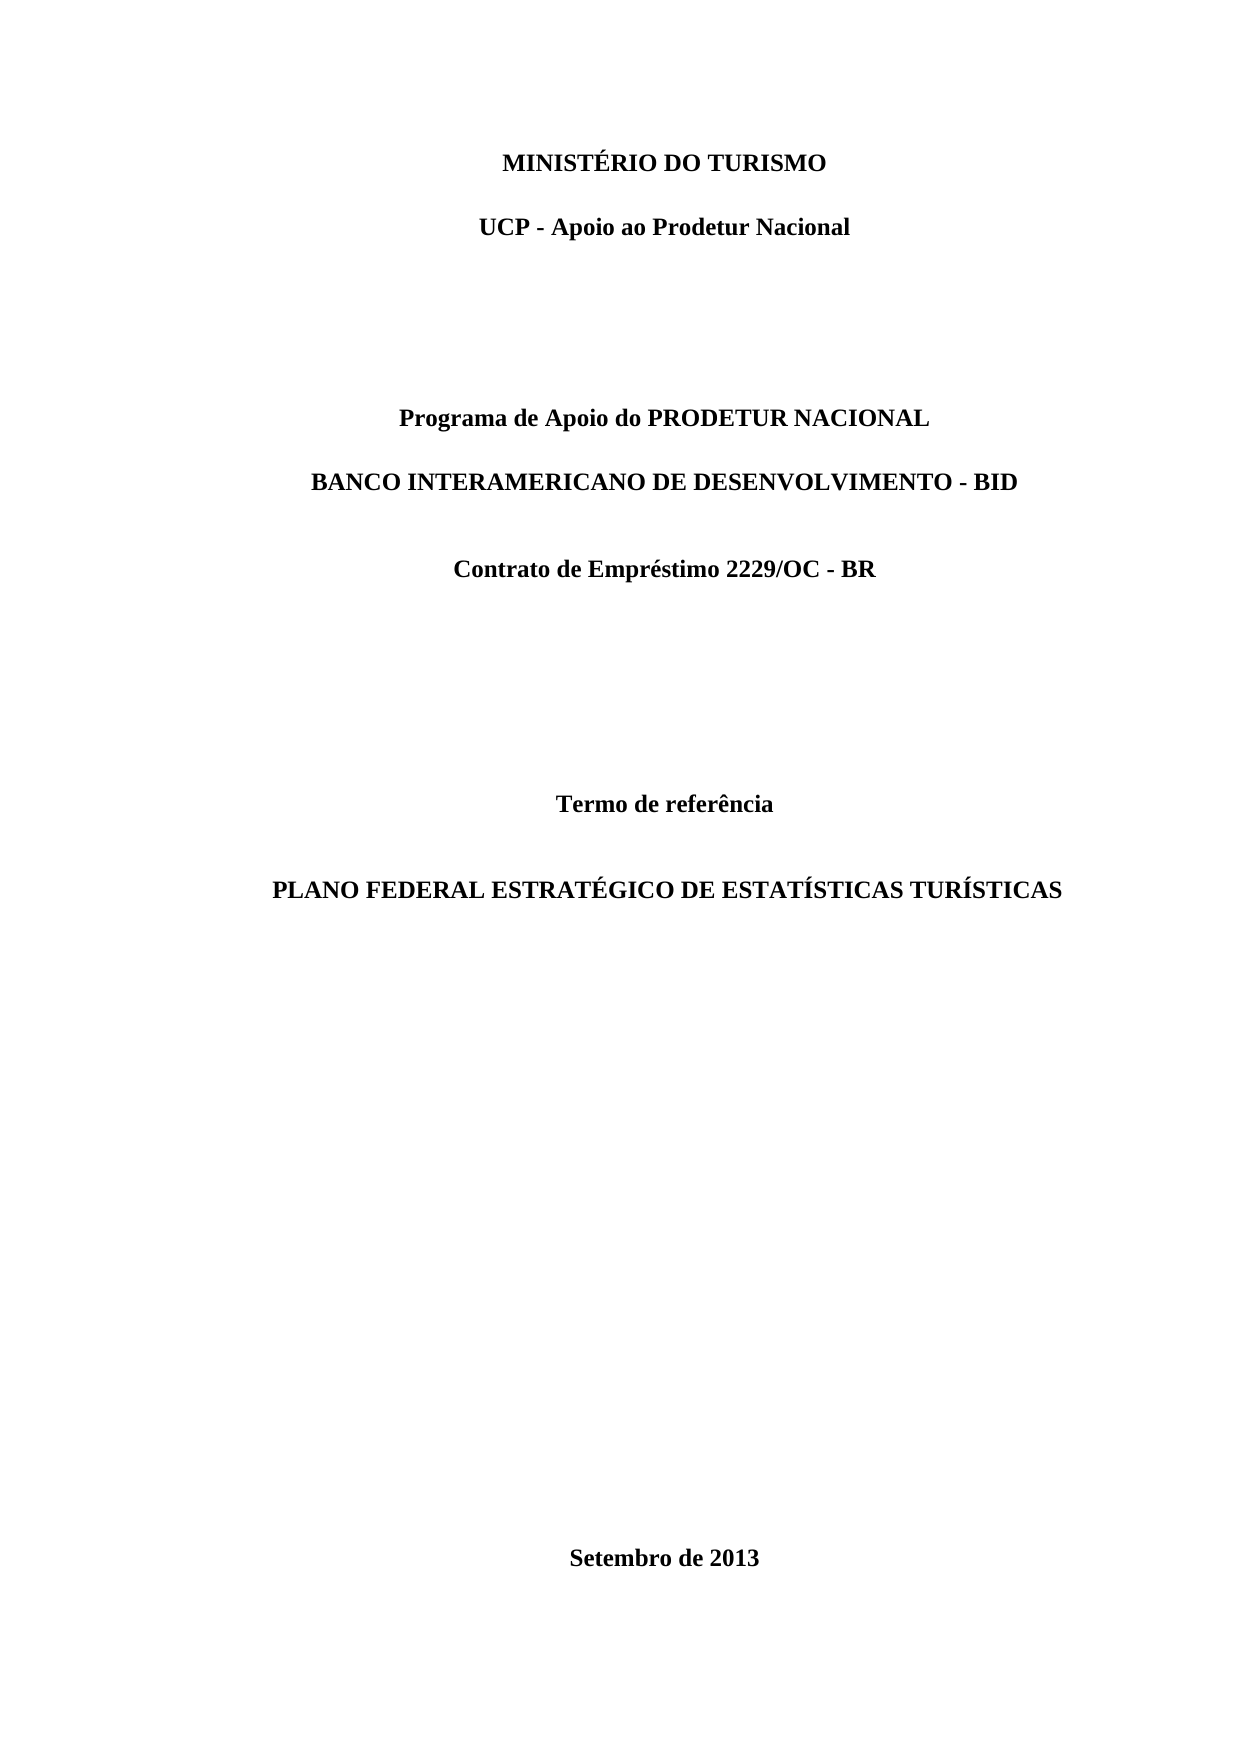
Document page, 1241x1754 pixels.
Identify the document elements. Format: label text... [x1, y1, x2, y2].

text UCP - Apoio ao Prodetur Nacional [177, 212, 1152, 240]
list PLANO FEDERAL ESTRATÉGICO DE ESTATÍSTICAS TURÍSTICAS [177, 875, 1152, 904]
list Termo de referência [177, 789, 1152, 817]
text Setembro de 2013 [177, 1543, 1152, 1571]
text BANCO INTERAMERICANO DE DESENVOLVIMENTO - BID [177, 467, 1152, 496]
text Contrato de Empréstimo 2229/OC - BR [177, 554, 1152, 582]
text MINISTÉRIO DO TURISMO [177, 148, 1152, 176]
text Programa de Apoio do PRODETUR NACIONAL [177, 403, 1152, 432]
